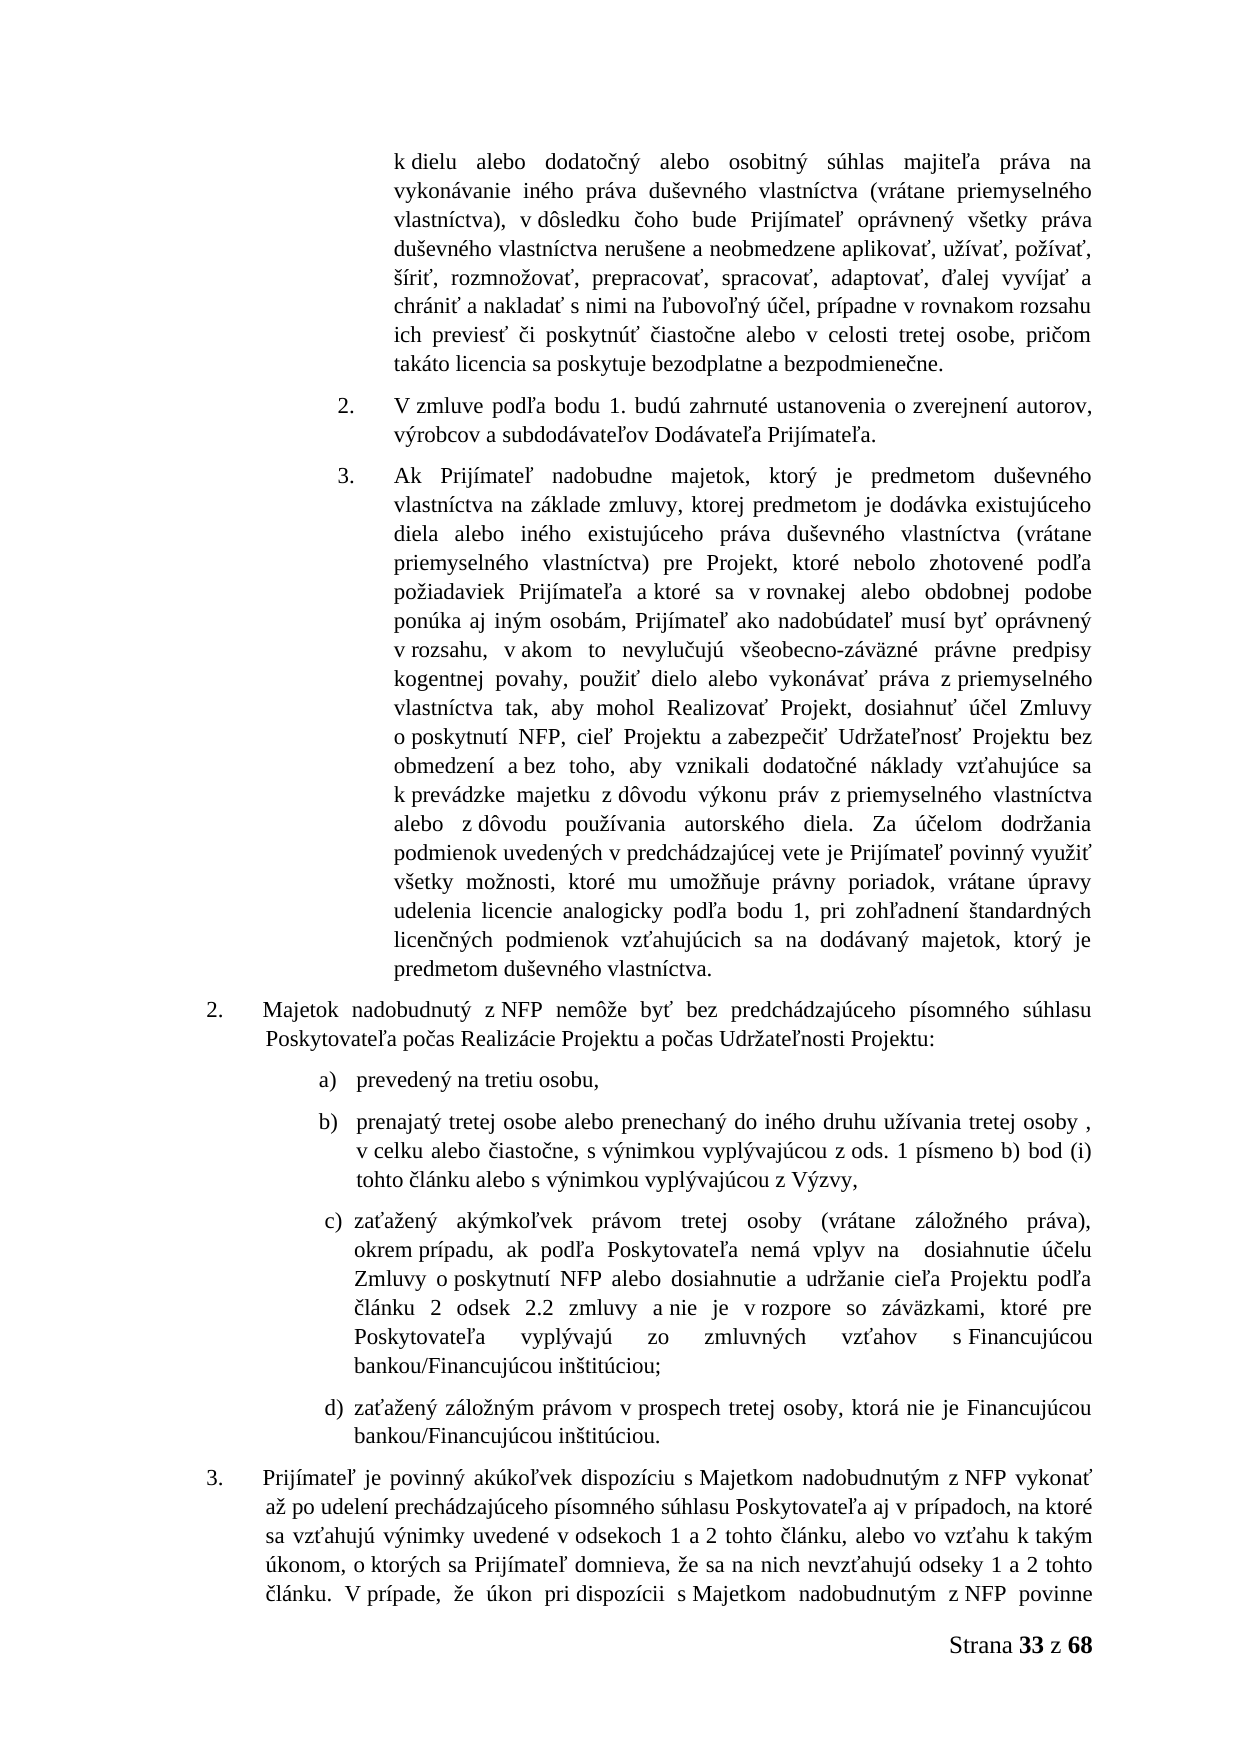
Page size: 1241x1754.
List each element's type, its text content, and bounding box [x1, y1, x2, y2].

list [337, 148, 1092, 377]
list Majetok nadobudnutý z NFP nemôže byť bez predchádzajúceho písomného súhlasu Poskytovateľa počas Realizácie Projektu a počas Udržateľnosti Projektu: [206, 996, 1092, 1051]
list zaťažený akýmkoľvek právom tretej osoby (vrátane záložného práva), okrem prípadu, ak podľa Poskytovateľa nemá vplyv na dosiahnutie účelu Zmluvy o poskytnutí NFP alebo dosiahnutie a udržanie cieľa Projektu podľa článku 2 odsek 2.2 zmluvy a nie je v rozpore so záväzkami, ktoré pre Poskytovateľa vyplývajú zo zmluvných vzťahov s Financujúcou bankou/Financujúcou inštitúciou; [324, 1207, 1092, 1378]
list Ak Prijímateľ nadobudne majetok, ktorý je predmetom duševného vlastníctva na základe zmluvy, ktorej predmetom je dodávka existujúceho diela alebo iného existujúceho práva duševného vlastníctva (vrátane priemyselného vlastníctva) pre Projekt, ktoré nebolo zhotovené podľa požiadaviek Prijímateľa a ktoré sa v rovnakej alebo obdobnej podobe ponúka aj iným osobám, Prijímateľ ako nadobúdateľ musí byť oprávnený v rozsahu, v akom to nevylučujú všeobecno-záväzné právne predpisy kogentnej povahy, použiť dielo alebo vykonávať práva z priemyselného vlastníctva tak, aby mohol Realizovať Projekt, dosiahnuť účel Zmluvy o poskytnutí NFP, cieľ Projektu a zabezpečiť Udržateľnosť Projektu bez obmedzení a bez toho, aby vznikali dodatočné náklady vzťahujúce sa k prevádzke majetku z dôvodu výkonu práv z priemyselného vlastníctva alebo z dôvodu používania autorského diela. Za účelom dodržania podmienok uvedených v predchádzajúcej vete je Prijímateľ povinný využiť všetky možnosti, ktoré mu umožňuje právny poriadok, vrátane úpravy udelenia licencie analogicky podľa bodu 1, pri zohľadnení štandardných licenčných podmienok vzťahujúcich sa na dodávaný majetok, ktorý je predmetom duševného vlastníctva. [337, 462, 1092, 981]
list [206, 1464, 1092, 1606]
list zaťažený záložným právom v prospech tretej osoby, ktorá nie je Financujúcou bankou/Financujúcou inštitúciou. [324, 1393, 1092, 1449]
list V zmluve podľa bodu 1. budú zahrnuté ustanovenia o zverejnení autorov, výrobcov a subdodávateľov Dodávateľa Prijímateľa. [337, 392, 1092, 447]
list prenajatý tretej osobe alebo prenechaný do iného druhu užívania tretej osoby , v celku alebo čiastočne, s výnimkou vyplývajúcou z ods. 1 písmeno b) bod (i) tohto článku alebo s výnimkou vyplývajúcou z Výzvy, [319, 1108, 1092, 1192]
list prevedený na tretiu osobu, [319, 1066, 1092, 1093]
